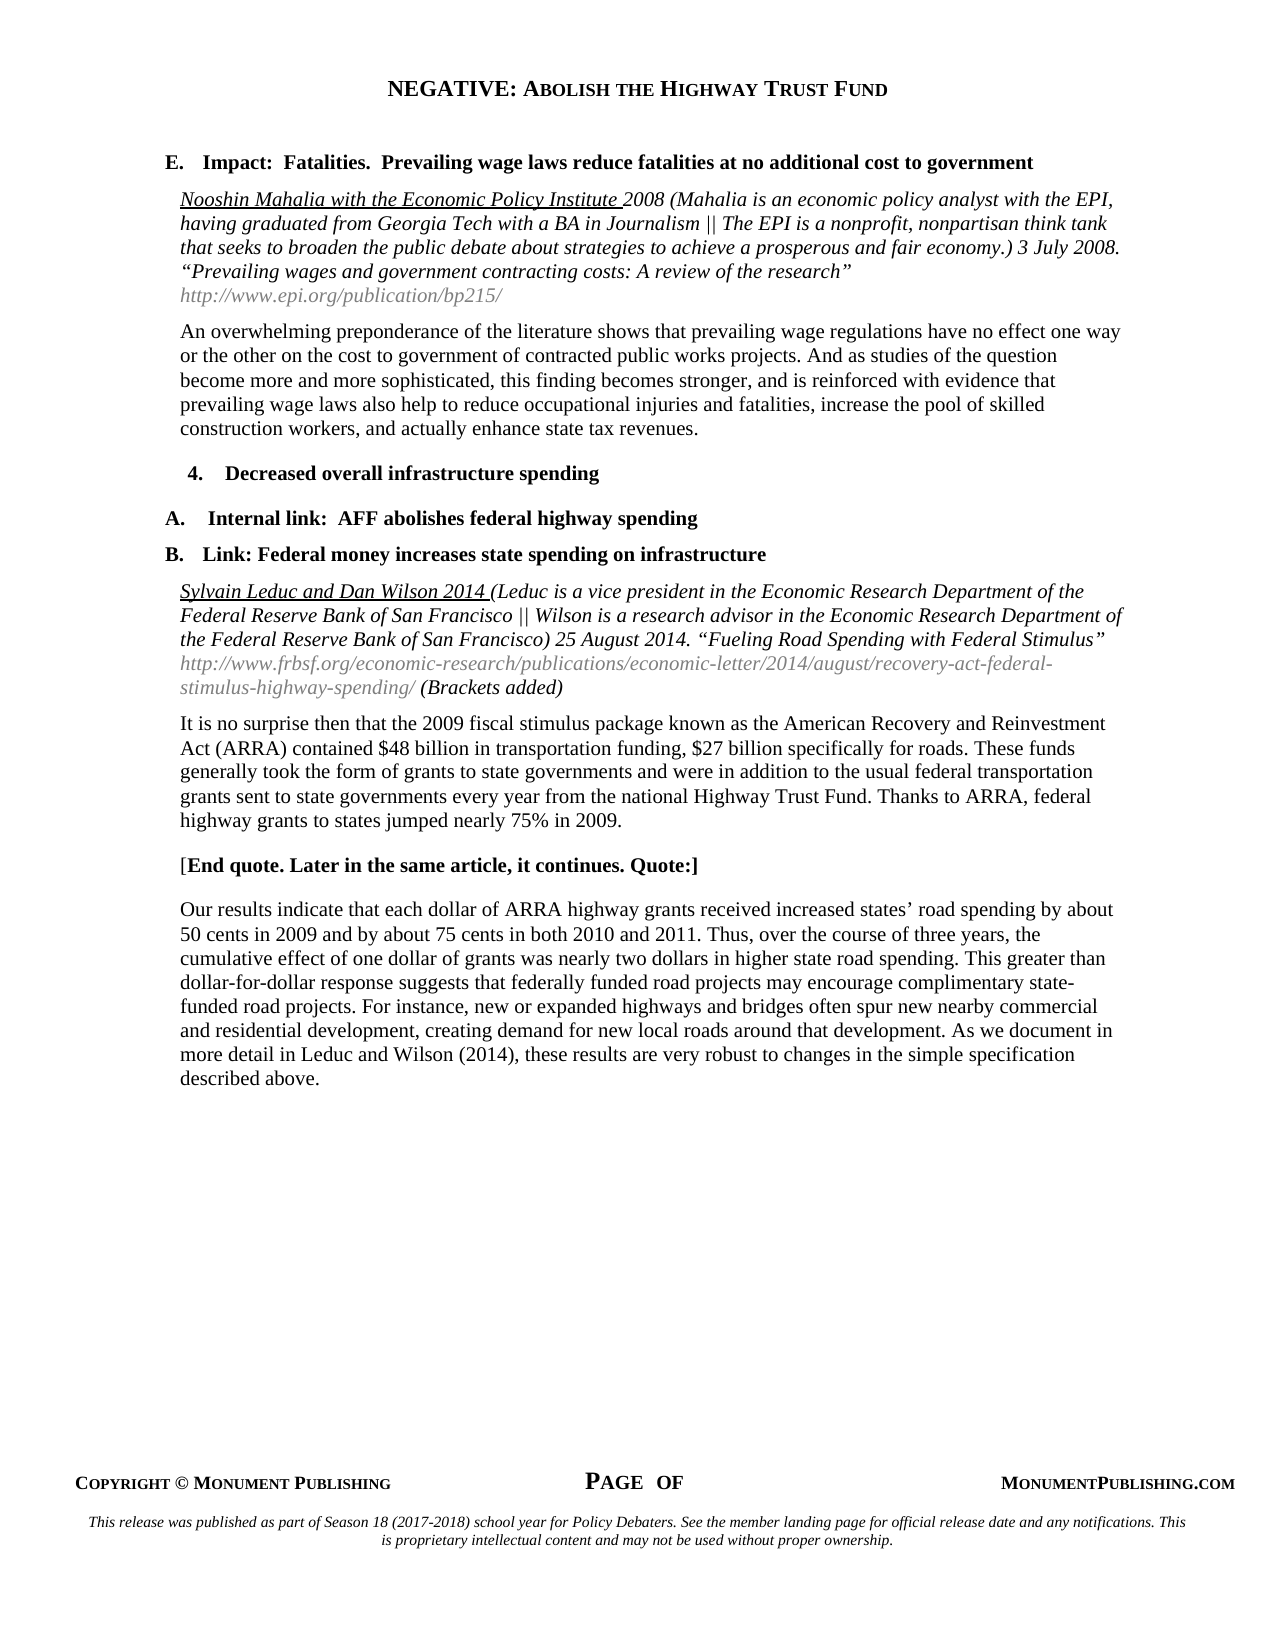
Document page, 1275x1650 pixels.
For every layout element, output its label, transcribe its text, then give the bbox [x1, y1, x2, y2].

text [End quote. Later in the same article, it continues. Quote:] [180, 852, 1125, 877]
text Sylvain Leduc and Dan Wilson 2014 (Leduc is a vice president in the Economic Research Department of the Federal Reserve Bank of San Francisco || Wilson is a research advisor in the Economic Research Department of the Federal Reserve Bank of San Francisco) 25 August 2014. “Fueling Road Spending with Federal Stimulus” http://www.frbsf.org/economic-research/publications/economic-letter/2014/august/recovery-act-federal-stimulus-highway-spending/ (Brackets added) [180, 578, 1125, 699]
text Our results indicate that each dollar of ARRA highway grants received increased states’ road spending by about 50 cents in 2009 and by about 75 cents in both 2010 and 2011. Thus, over the course of three years, the cumulative effect of one dollar of grants was nearly two dollars in higher state road spending. This greater than dollar-for-dollar response suggests that federally funded road projects may encourage complimentary state-funded road projects. For instance, new or expanded highways and bridges often spur new nearby commercial and residential development, creating demand for new local roads around that development. As we document in more detail in Leduc and Wilson (2014), these results are very robust to changes in the simple specification described above. [180, 897, 1125, 1090]
list Impact: Fatalities. Prevailing wage laws reduce fatalities at no additional cost to government [165, 150, 1125, 174]
list Link: Federal money increases state spending on infrastructure [165, 542, 1125, 566]
list Decreased overall infrastructure spending [187, 461, 1125, 484]
text An overwhelming preponderance of the literature shows that prevailing wage regulations have no effect one way or the other on the cost to government of contracted public works projects. And as studies of the question become more and more sophisticated, this finding becomes stronger, and is reinforced with evidence that prevailing wage laws also help to reduce occupational injuries and fatalities, increase the pool of skilled construction workers, and actually enhance state tax revenues. [180, 319, 1125, 440]
text Nooshin Mahalia with the Economic Policy Institute 2008 (Mahalia is an economic policy analyst with the EPI, having graduated from Georgia Tech with a BA in Journalism || The EPI is a nonprofit, nonpartisan think tank that seeks to broaden the public debate about strategies to achieve a prosperous and fair economy.) 3 July 2008. “Prevailing wages and government contracting costs: A review of the research” http://www.epi.org/publication/bp215/ [180, 187, 1125, 307]
text It is no surprise then that the 2009 fiscal stimulus package known as the American Recovery and Reinvestment Act (ARRA) contained $48 billion in transportation funding, $27 billion specifically for roads. These funds generally took the form of grants to state governments and were in addition to the usual federal transportation grants sent to state governments every year from the national Highway Trust Fund. Thanks to ARRA, federal highway grants to states jumped nearly 75% in 2009. [180, 711, 1125, 832]
list Internal link: AFF abolishes federal highway spending [165, 505, 1125, 529]
